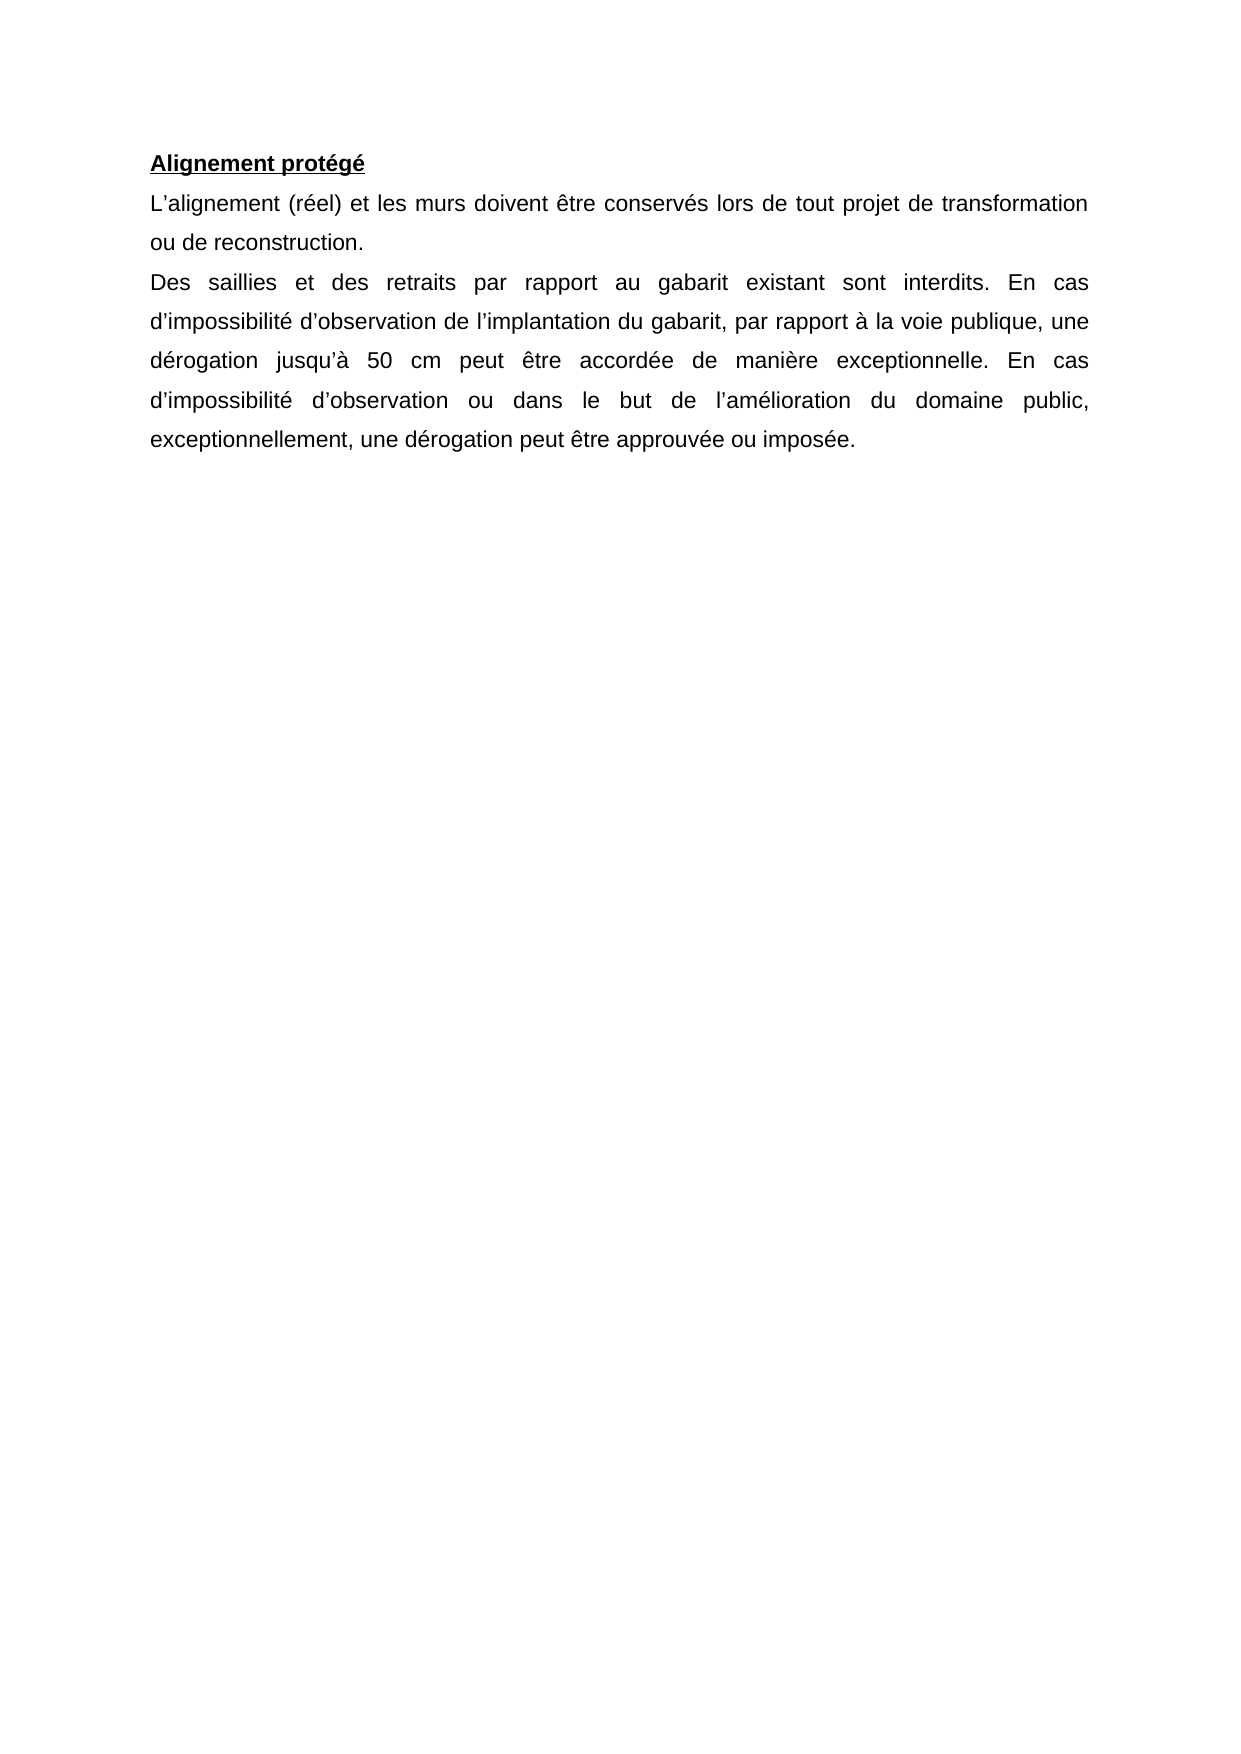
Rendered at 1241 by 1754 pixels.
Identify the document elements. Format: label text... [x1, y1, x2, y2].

text Alignement protégé [150, 150, 1090, 176]
text L’alignement (réel) et les murs doivent être conservés lors de tout projet de transformation ou de reconstruction. [150, 189, 1090, 255]
text Des saillies et des retraits par rapport au gabarit existant sont interdits. En cas d’impossibilité d’observation de l’implantation du gabarit, par rapport à la voie publique, une dérogation jusqu’à 50 cm peut être accordée de manière exceptionnelle. En cas d’impossibilité d’observation ou dans le but de l’amélioration du domaine public, exceptionnellement, une dérogation peut être approuvée ou imposée. [150, 268, 1090, 453]
